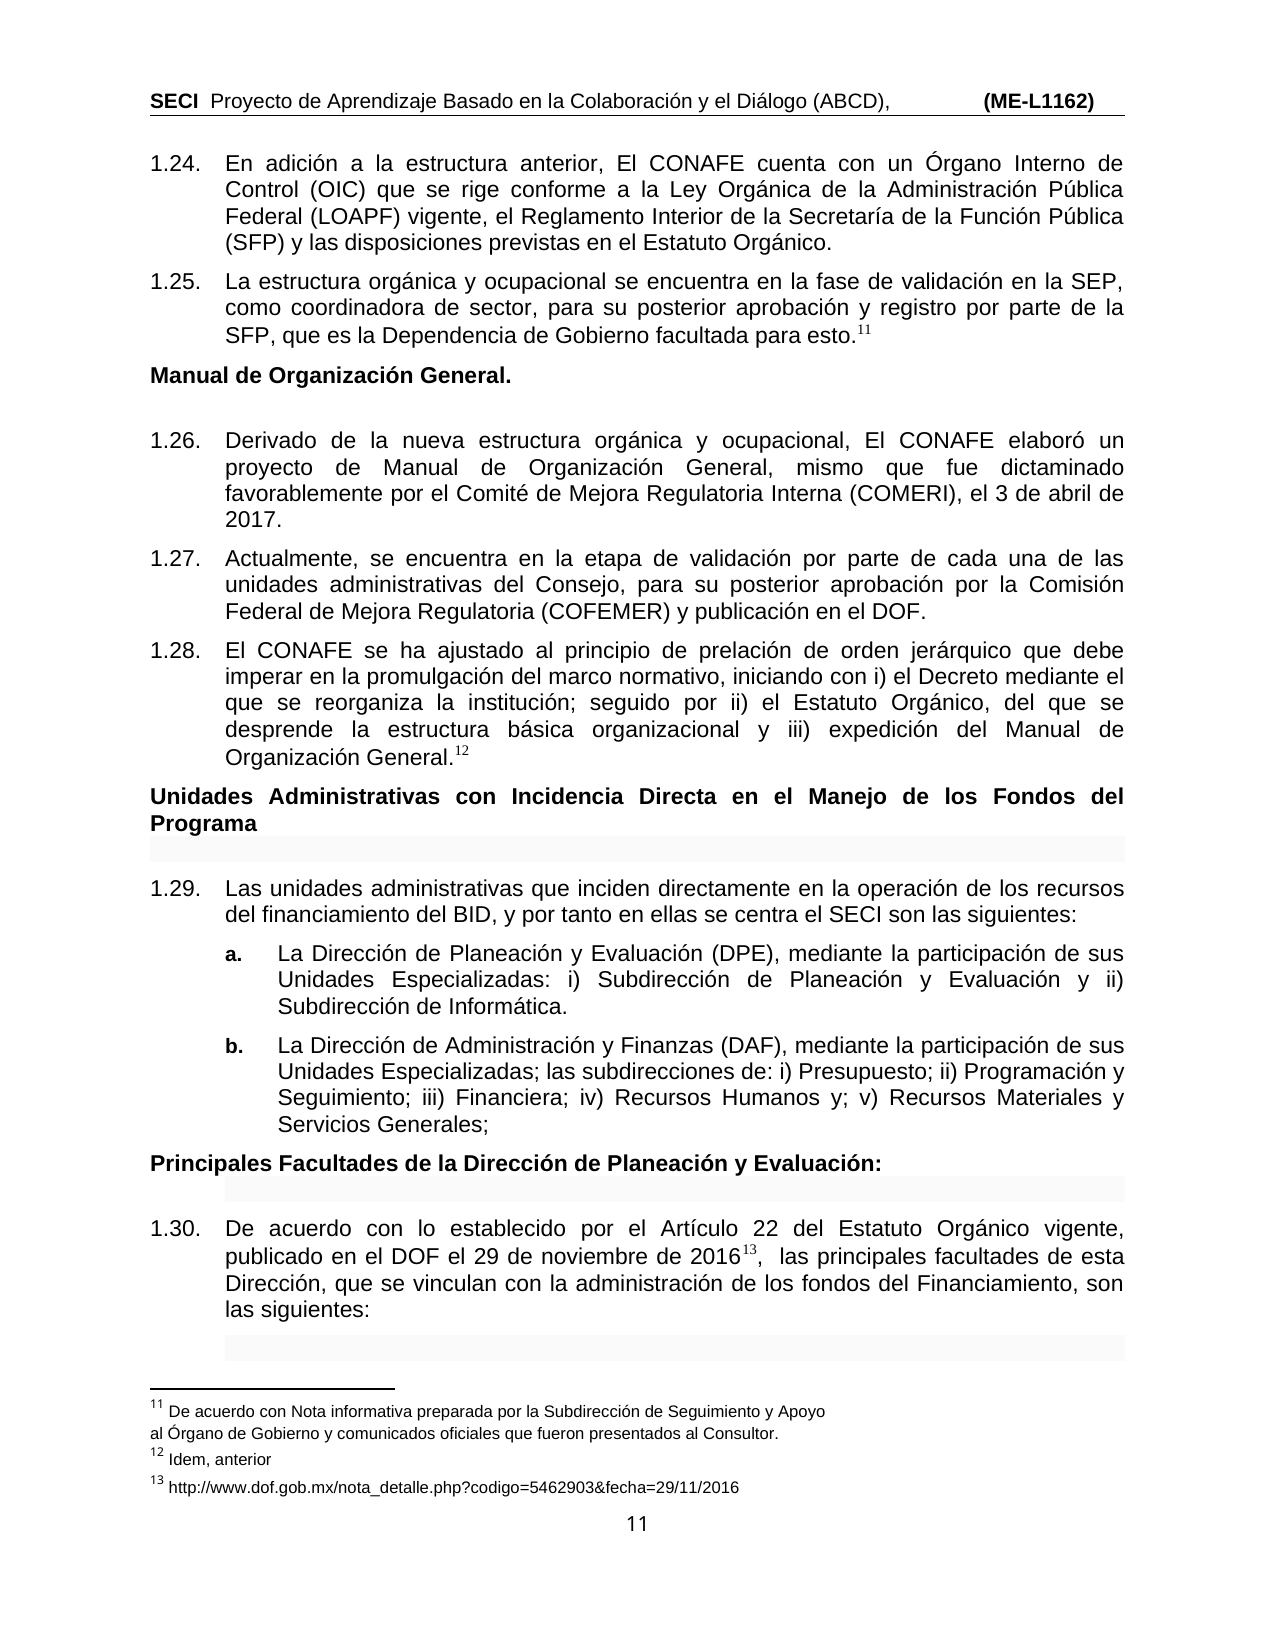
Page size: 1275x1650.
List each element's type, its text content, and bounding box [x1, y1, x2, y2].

list Derivado de la nueva estructura orgánica y ocupacional, El CONAFE elaboró un proyecto de Manual de Organización General, mismo que fue dictaminado favorablemente por el Comité de Mejora Regulatoria Interna (COMERI), el 3 de abril de 2017. [150, 427, 1125, 532]
list El CONAFE se ha ajustado al principio de prelación de orden jerárquico que debe imperar en la promulgación del marco normativo, iniciando con i) el Decreto mediante el que se reorganiza la institución; seguido por ii) el Estatuto Orgánico, del que se desprende la estructura básica organizacional y iii) expedición del Manual de Organización General. [150, 637, 1125, 771]
text Manual de Organización General. [150, 362, 1125, 388]
list La Dirección de Administración y Finanzas (DAF), mediante la participación de sus Unidades Especializadas; las subdirecciones de: i) Presupuesto; ii) Programación y Seguimiento; iii) Financiera; iv) Recursos Humanos y; v) Recursos Materiales y Servicios Generales; [225, 1032, 1125, 1137]
text Unidades Administrativas con Incidencia Directa en el Manejo de los Fondos del Programa [150, 783, 1125, 836]
text Principales Facultades de la Dirección de Planeación y Evaluación: [150, 1149, 1125, 1176]
list Actualmente, se encuentra en la etapa de validación por parte de cada una de las unidades administrativas del Consejo, para su posterior aprobación por la Comisión Federal de Mejora Regulatoria (COFEMER) y publicación en el DOF. [150, 545, 1125, 624]
list Las unidades administrativas que inciden directamente en la operación de los recursos del financiamiento del BID, y por tanto en ellas se centra el SECI son las siguientes: [150, 875, 1125, 927]
list La Dirección de Planeación y Evaluación (DPE), mediante la participación de sus Unidades Especializadas: i) Subdirección de Planeación y Evaluación y ii) Subdirección de Informática. [225, 940, 1125, 1019]
list La estructura orgánica y ocupacional se encuentra en la fase de validación en la SEP, como coordinadora de sector, para su posterior aprobación y registro por parte de la SFP, que es la Dependencia de Gobierno facultada para esto. [150, 268, 1125, 349]
list De acuerdo con lo establecido por el Artículo 22 del Estatuto Orgánico vigente, publicado en el DOF el 29 de noviembre de 2016, las principales facultades de esta Dirección, que se vinculan con la administración de los fondos del Financiamiento, son las siguientes: [150, 1215, 1125, 1322]
list En adición a la estructura anterior, El CONAFE cuenta con un Órgano Interno de Control (OIC) que se rige conforme a la Ley Orgánica de la Administración Pública Federal (LOAPF) vigente, el Reglamento Interior de la Secretaría de la Función Pública (SFP) y las disposiciones previstas en el Estatuto Orgánico. [150, 150, 1125, 255]
